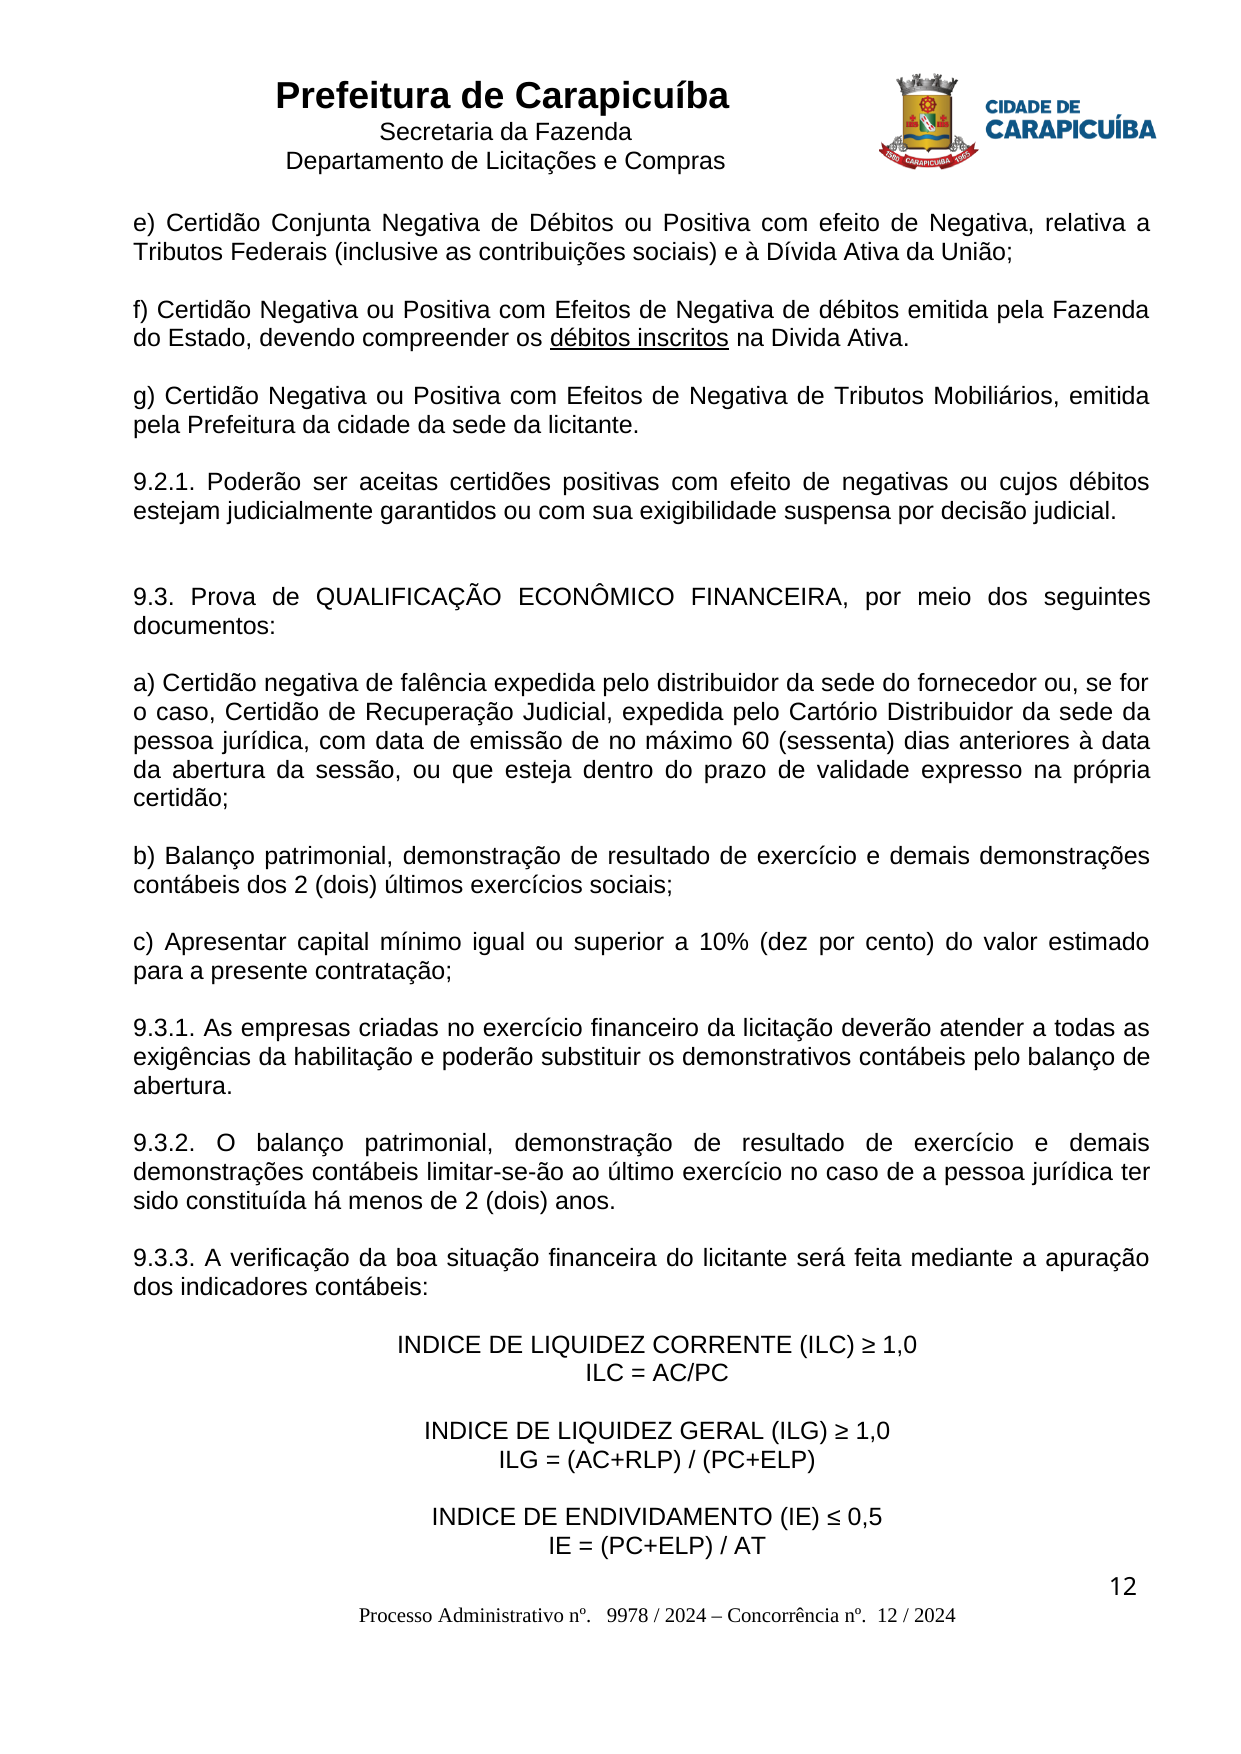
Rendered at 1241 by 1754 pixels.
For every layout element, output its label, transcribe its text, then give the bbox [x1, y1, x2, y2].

text INDICE DE LIQUIDEZ CORRENTE (ILC) ≥ 1,0 [177, 1330, 1137, 1358]
text 9.3.1. As empresas criadas no exercício financeiro da licitação deverão atender a todas as exigências da habilitação e poderão substituir os demonstrativos contábeis pelo balanço de abertura. [133, 1013, 1152, 1100]
text 9.3.3. A verificação da boa situação financeira do licitante será feita mediante a apuração dos indicadores contábeis: [133, 1243, 1152, 1301]
text 9.3. Prova de QUALIFICAÇÃO ECONÔMICO FINANCEIRA, por meio dos seguintes documentos: [133, 582, 1152, 640]
text c) Apresentar capital mínimo igual ou superior a 10% (dez por cento) do valor estimado para a presente contratação; [133, 927, 1152, 985]
text f) Certidão Negativa ou Positiva com Efeitos de Negativa de débitos emitida pela Fazenda do Estado, devendo compreender os débitos inscritos na Divida Ativa. [133, 295, 1152, 352]
text ILC = AC/PC [177, 1358, 1137, 1387]
picture [877, 65, 1159, 172]
text INDICE DE ENDIVIDAMENTO (IE) ≤ 0,5 [177, 1502, 1137, 1531]
text a) Certidão negativa de falência expedida pelo distribuidor da sede do fornecedor ou, se for o caso, Certidão de Recuperação Judicial, expedida pelo Cartório Distribuidor da sede da pessoa jurídica, com data de emissão de no máximo 60 (sessenta) dias anteriores à data da abertura da sessão, ou que esteja dentro do prazo de validade expresso na própria certidão; [133, 668, 1152, 812]
text IE = (PC+ELP) / AT [177, 1531, 1137, 1560]
text ILG = (AC+RLP) / (PC+ELP) [177, 1445, 1137, 1473]
text 9.3.2. O balanço patrimonial, demonstração de resultado de exercício e demais demonstrações contábeis limitar-se-ão ao último exercício no caso de a pessoa jurídica ter sido constituída há menos de 2 (dois) anos. [133, 1128, 1152, 1215]
text g) Certidão Negativa ou Positiva com Efeitos de Negativa de Tributos Mobiliários, emitida pela Prefeitura da cidade da sede da licitante. [133, 381, 1152, 438]
text e) Certidão Conjunta Negativa de Débitos ou Positiva com efeito de Negativa, relativa a Tributos Federais (inclusive as contribuições sociais) e à Dívida Ativa da União; [133, 208, 1152, 266]
text INDICE DE LIQUIDEZ GERAL (ILG) ≥ 1,0 [177, 1416, 1137, 1445]
text 9.2.1. Poderão ser aceitas certidões positivas com efeito de negativas ou cujos débitos estejam judicialmente garantidos ou com sua exigibilidade suspensa por decisão judicial. [133, 467, 1152, 525]
text b) Balanço patrimonial, demonstração de resultado de exercício e demais demonstrações contábeis dos 2 (dois) últimos exercícios sociais; [133, 841, 1152, 898]
